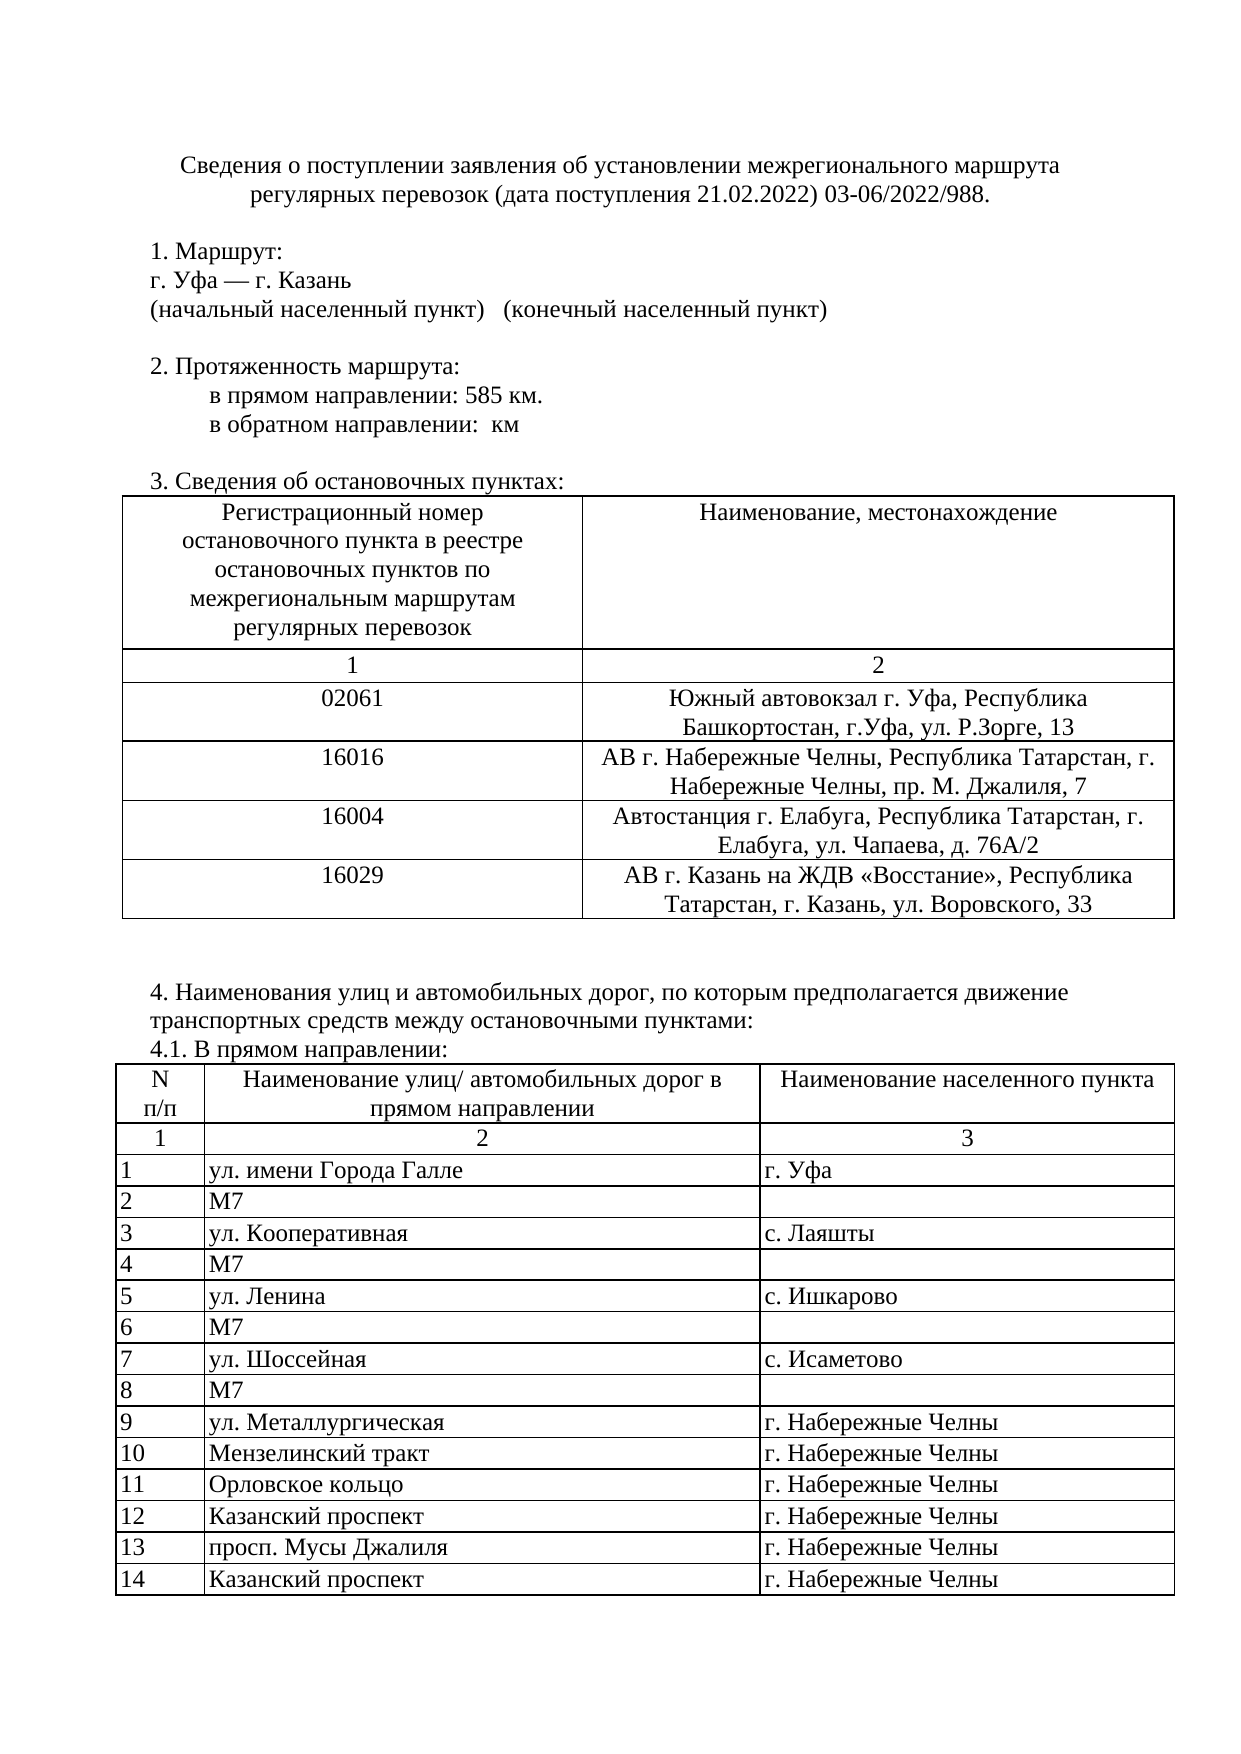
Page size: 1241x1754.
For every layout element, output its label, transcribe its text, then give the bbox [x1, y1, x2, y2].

table_cell M7 [205, 1312, 759, 1342]
table_cell 7 [117, 1344, 204, 1374]
table_cell с. Лаяшты [761, 1218, 1174, 1248]
table_cell Казанский проспект [205, 1564, 759, 1594]
table_cell 2 [583, 650, 1173, 681]
table_cell ул. имени Города Галле [205, 1155, 759, 1185]
table_cell 11 [117, 1470, 204, 1499]
text (начальный населенный пункт) (конечный населенный пункт) [150, 294, 1090, 322]
table_cell 16016 [123, 742, 582, 799]
table_header Наименование населенного пункта [761, 1065, 1174, 1122]
table_cell 16004 [123, 801, 582, 858]
table_cell г. Набережные Челны [761, 1564, 1174, 1594]
table_cell M7 [205, 1375, 759, 1405]
table_cell г. Набережные Челны [761, 1438, 1174, 1468]
text 2. Протяженность маршрута: [150, 351, 1090, 380]
text 4. Наименования улиц и автомобильных дорог, по которым предполагается движение транспортных средств между остановочными пунктами: [150, 977, 1090, 1034]
table_cell 3 [117, 1218, 204, 1248]
table_cell Мензелинский тракт [205, 1438, 759, 1468]
table_cell M7 [205, 1250, 759, 1279]
text 4.1. В прямом направлении: [150, 1034, 1090, 1063]
table_cell АВ г. Набережные Челны, Республика Татарстан, г. Набережные Челны, пр. М. Джалиля, 7 [583, 742, 1173, 799]
table_cell г. Уфа [761, 1155, 1174, 1185]
table_cell 1 [117, 1124, 204, 1153]
table_cell с. Ишкарово [761, 1281, 1174, 1311]
text Сведения о поступлении заявления об установлении межрегионального маршрута регулярных перевозок (дата поступления 21.02.2022) 03-06/2022/988. [150, 150, 1090, 207]
table_header N п/п [117, 1065, 204, 1122]
text в прямом направлении: 585 км. [150, 380, 1090, 409]
table_cell M7 [205, 1187, 759, 1216]
table_cell 2 [117, 1187, 204, 1216]
table_cell 14 [117, 1564, 204, 1594]
table_cell [761, 1312, 1174, 1342]
table_cell 1 [123, 650, 582, 681]
table_cell Орловское кольцо [205, 1470, 759, 1499]
table_cell 6 [117, 1312, 204, 1342]
table_header Наименование улиц/ автомобильных дорог в прямом направлении [205, 1065, 759, 1122]
table_cell г. Набережные Челны [761, 1533, 1174, 1562]
table_header Наименование, местонахождение [583, 497, 1173, 648]
table_cell ул. Ленина [205, 1281, 759, 1311]
table_cell с. Исаметово [761, 1344, 1174, 1374]
table_cell [761, 1250, 1174, 1279]
table_cell 02061 [123, 683, 582, 740]
table_cell [761, 1187, 1174, 1216]
table_cell АВ г. Казань на ЖДВ «Восстание», Республика Татарстан, г. Казань, ул. Воровского, 33 [583, 860, 1173, 918]
table_header Регистрационный номер остановочного пункта в реестре остановочных пунктов по межрегиональным маршрутам регулярных перевозок [123, 497, 582, 648]
table_cell ул. Металлургическая [205, 1407, 759, 1437]
table_cell 3 [761, 1124, 1174, 1153]
table_cell 10 [117, 1438, 204, 1468]
table_cell 4 [117, 1250, 204, 1279]
table_cell 8 [117, 1375, 204, 1405]
table_cell просп. Мусы Джалиля [205, 1533, 759, 1562]
table_cell [761, 1375, 1174, 1405]
table_cell ул. Кооперативная [205, 1218, 759, 1248]
text в обратном направлении: км [150, 409, 1090, 437]
table_cell 5 [117, 1281, 204, 1311]
table_cell 16029 [123, 860, 582, 918]
table_cell 1 [117, 1155, 204, 1185]
table_cell г. Набережные Челны [761, 1470, 1174, 1499]
text г. Уфа — г. Казань [150, 265, 1090, 294]
table_cell 9 [117, 1407, 204, 1437]
table_cell Автостанция г. Елабуга, Республика Татарстан, г. Елабуга, ул. Чапаева, д. 76А/2 [583, 801, 1173, 858]
table_cell 13 [117, 1533, 204, 1562]
table_cell г. Набережные Челны [761, 1501, 1174, 1531]
text 1. Маршрут: [150, 236, 1090, 265]
table_cell Казанский проспект [205, 1501, 759, 1531]
text 3. Сведения об остановочных пунктах: [150, 466, 1090, 495]
table_cell 2 [205, 1124, 759, 1153]
table_cell ул. Шоссейная [205, 1344, 759, 1374]
table_cell Южный автовокзал г. Уфа, Республика Башкортостан, г.Уфа, ул. Р.Зорге, 13 [583, 683, 1173, 740]
table_cell г. Набережные Челны [761, 1407, 1174, 1437]
table_cell 12 [117, 1501, 204, 1531]
